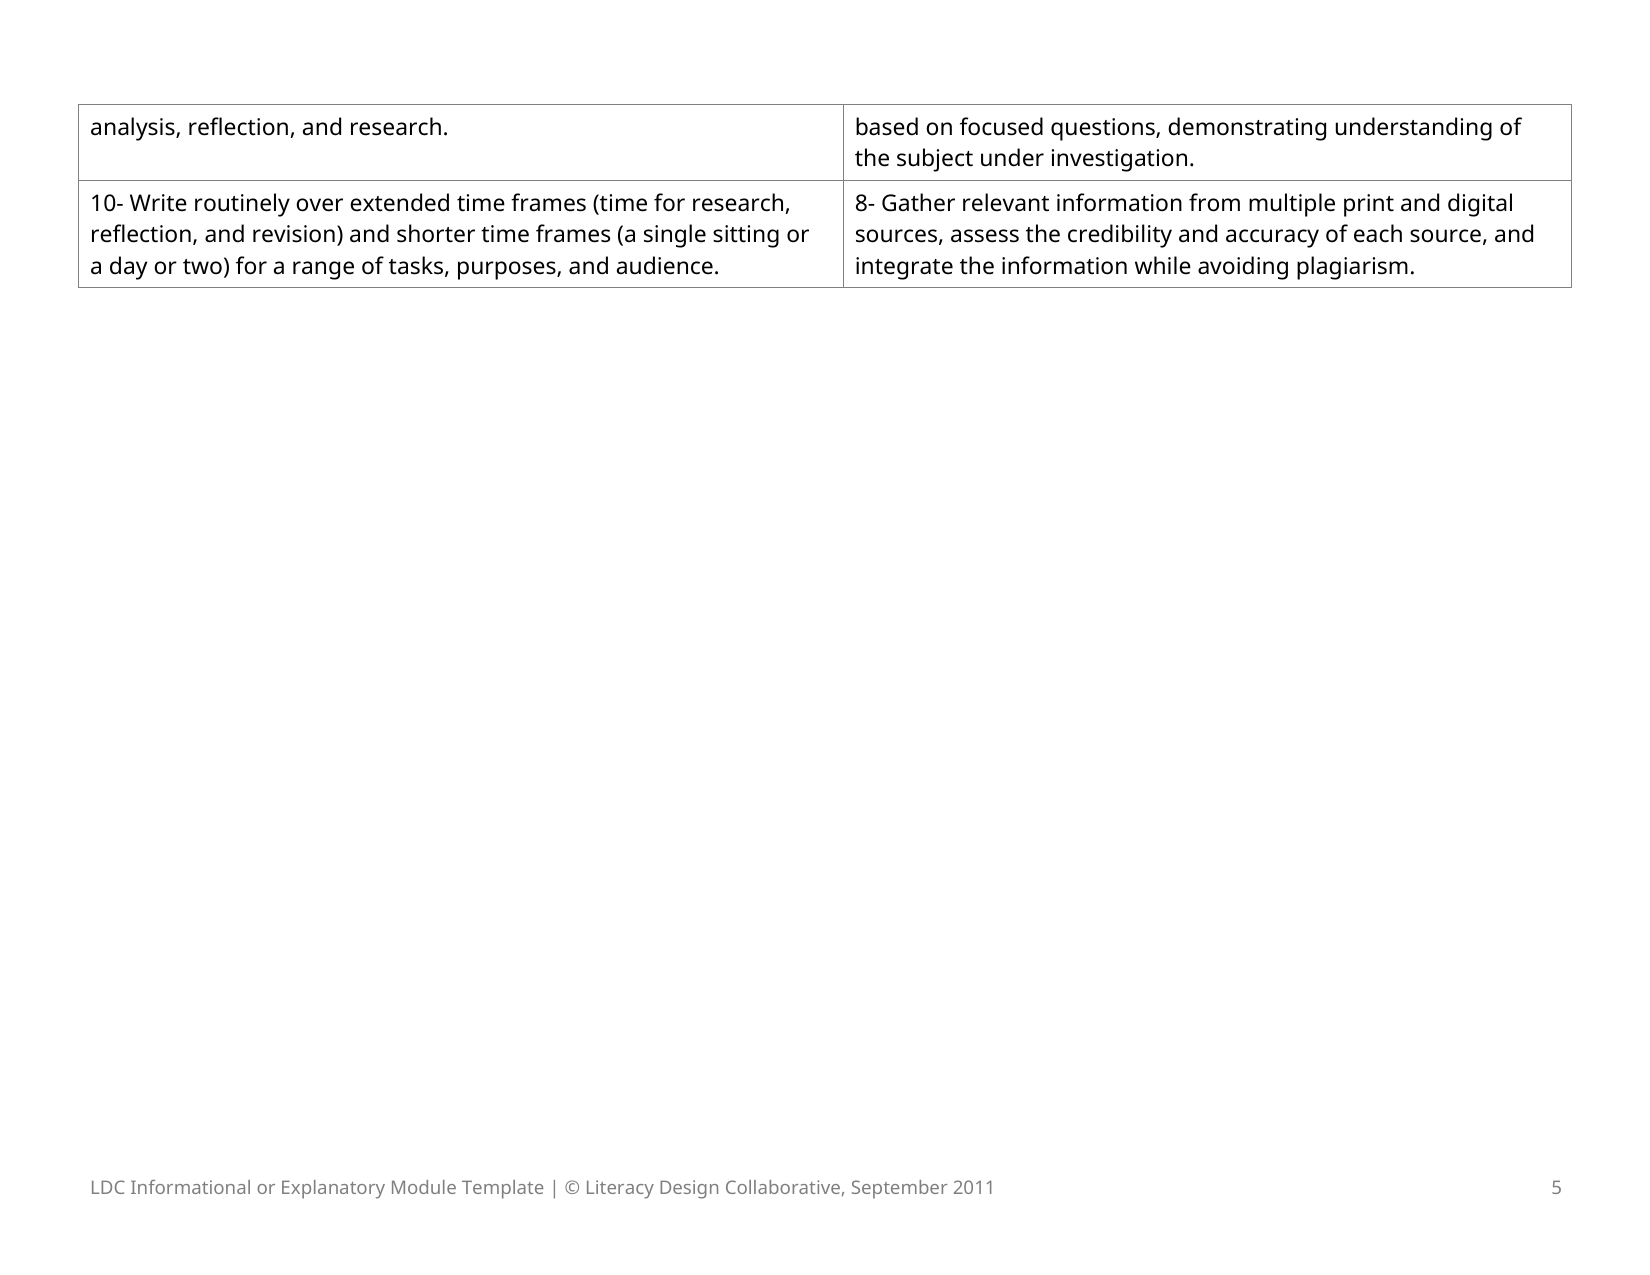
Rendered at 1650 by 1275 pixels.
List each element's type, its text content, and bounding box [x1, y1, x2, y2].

table_cell 8- Gather relevant information from multiple print and digital sources, assess the credibility and accuracy of each source, and integrate the information while avoiding plagiarism. [844, 181, 1571, 287]
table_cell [79, 105, 843, 180]
table_cell 10- Write routinely over extended time frames (time for research, reflection, and revision) and shorter time frames (a single sitting or a day or two) for a range of tasks, purposes, and audience. [79, 181, 843, 287]
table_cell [844, 105, 1571, 180]
